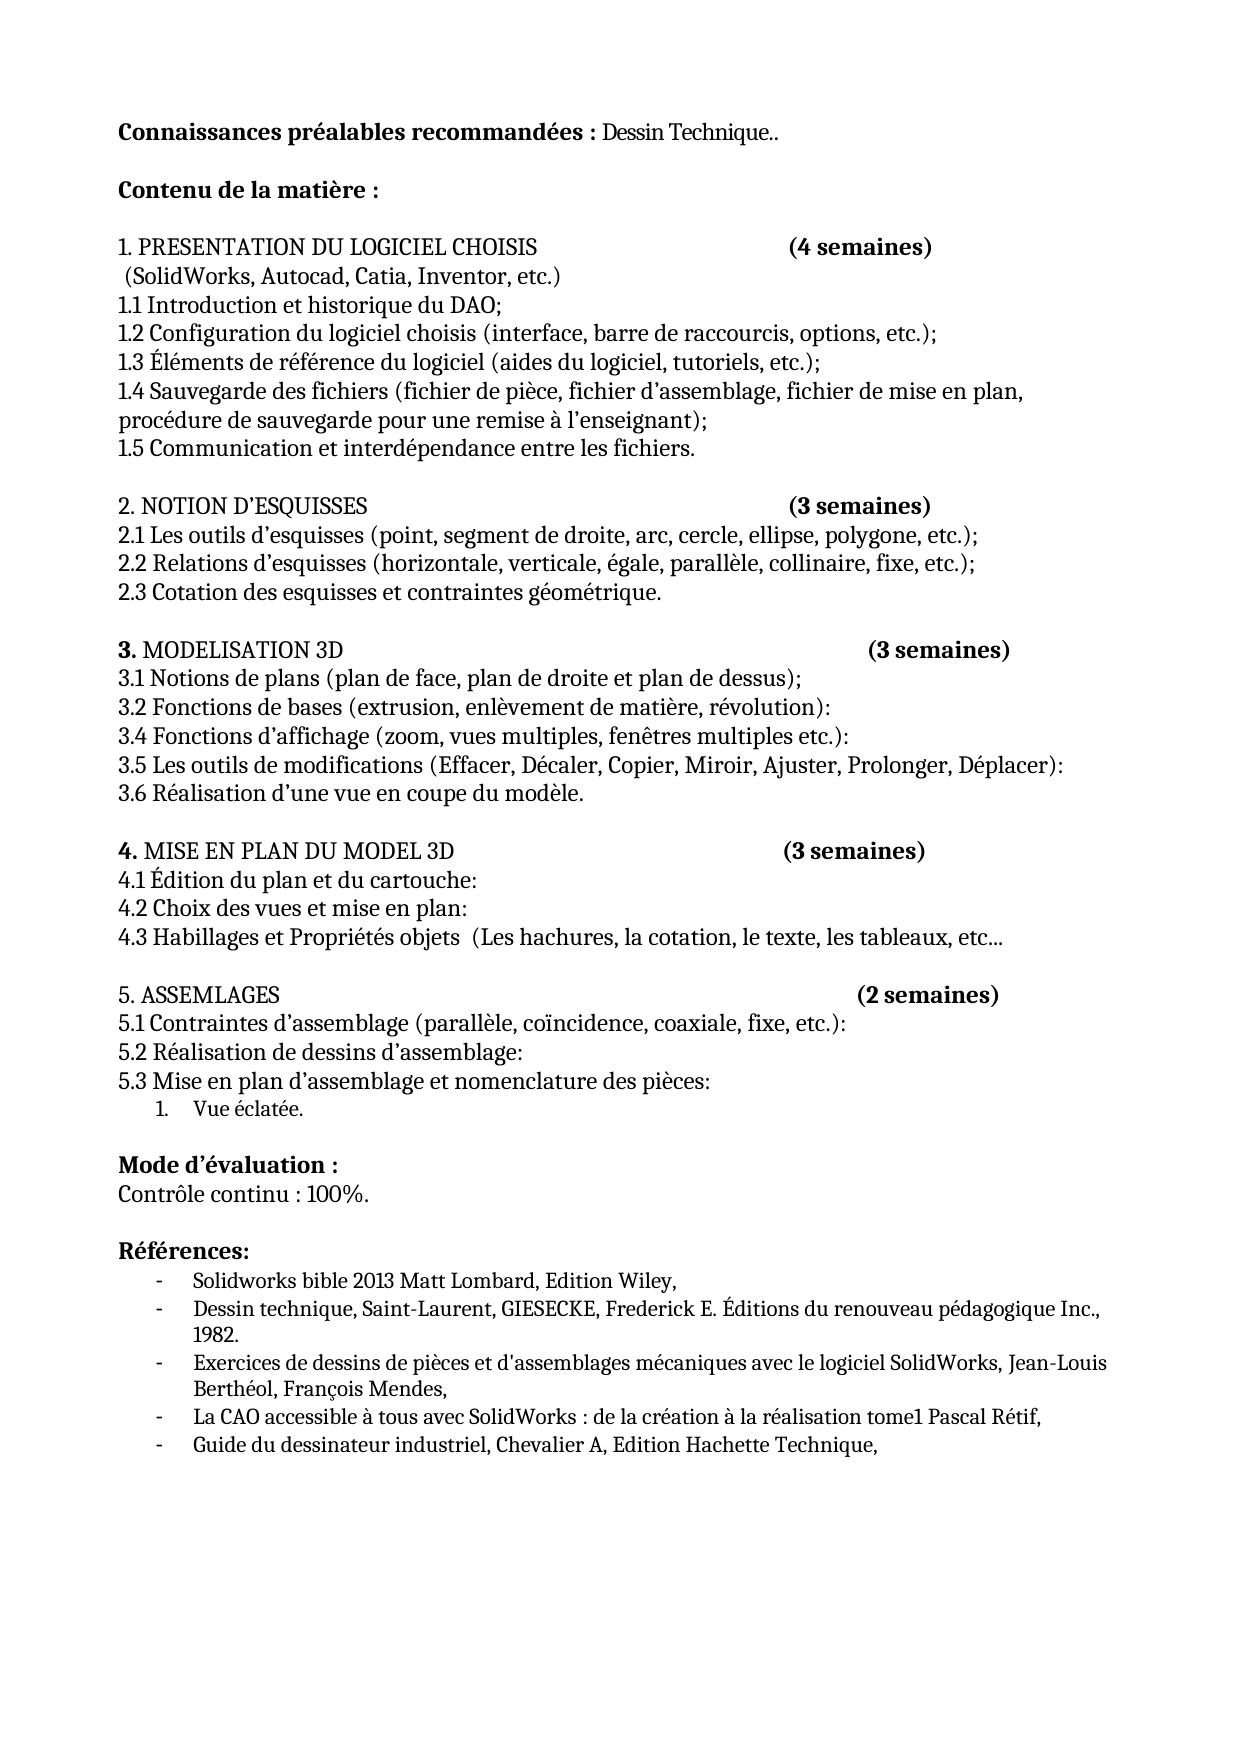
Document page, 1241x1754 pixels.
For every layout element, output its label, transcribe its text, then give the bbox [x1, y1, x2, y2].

text 5. ASSEMLAGES (2 semaines) [118, 981, 1122, 1009]
text Mode d’évaluation : [118, 1151, 1122, 1179]
text 3. MODELISATION 3D (3 semaines) [118, 636, 1122, 664]
text 5.3 Mise en plan d’assemblage et nomenclature des pièces: [118, 1067, 1122, 1096]
text 1.2 Configuration du logiciel choisis (interface, barre de raccourcis, options, etc.); [118, 319, 1122, 348]
text Contenu de la matière : [118, 176, 1122, 204]
text 3.2 Fonctions de bases (extrusion, enlèvement de matière, révolution): [118, 693, 1122, 722]
text 1. PRESENTATION DU LOGICIEL CHOISIS (4 semaines) (SolidWorks, Autocad, Catia, Inventor, etc.) [118, 233, 1122, 291]
text 2.2 Relations d’esquisses (horizontale, verticale, égale, parallèle, collinaire, fixe, etc.); [118, 549, 1122, 578]
text 3.1 Notions de plans (plan de face, plan de droite et plan de dessus); [118, 664, 1122, 693]
text 5.1 Contraintes d’assemblage (parallèle, coïncidence, coaxiale, fixe, etc.): [118, 1009, 1122, 1038]
text 4. MISE EN PLAN DU MODEL 3D (3 semaines) [118, 837, 1122, 866]
text 3.5 Les outils de modifications (Effacer, Décaler, Copier, Miroir, Ajuster, Prolonger, Déplacer): [118, 751, 1122, 779]
text 1.4 Sauvegarde des fichiers (fichier de pièce, fichier d’assemblage, fichier de mise en plan, procédure de sauvegarde pour une remise à l’enseignant); [118, 377, 1122, 434]
text 2.1 Les outils d’esquisses (point, segment de droite, arc, cercle, ellipse, polygone, etc.); [118, 521, 1122, 549]
text 4.1 Édition du plan et du cartouche: [118, 866, 1122, 894]
text 4.2 Choix des vues et mise en plan: [118, 894, 1122, 923]
list Dessin technique, Saint-Laurent, GIESECKE, Frederick E. Éditions du renouveau pédagogique Inc., 1982. [156, 1294, 1122, 1348]
text Connaissances préalables recommandées : Dessin Technique.. [118, 118, 1122, 147]
text 1.3 Éléments de référence du logiciel (aides du logiciel, tutoriels, etc.); [118, 348, 1122, 377]
text 1.5 Communication et interdépendance entre les fichiers. [118, 434, 1122, 463]
text 5.2 Réalisation de dessins d’assemblage: [118, 1038, 1122, 1067]
text Références: [118, 1237, 1122, 1266]
list Exercices de dessins de pièces et d'assemblages mécaniques avec le logiciel SolidWorks, Jean-Louis Berthéol, François Mendes, [156, 1348, 1122, 1402]
list Guide du dessinateur industriel, Chevalier A, Edition Hachette Technique, [156, 1431, 1122, 1458]
text 3.4 Fonctions d’affichage (zoom, vues multiples, fenêtres multiples etc.): [118, 722, 1122, 751]
list Vue éclatée. [156, 1096, 1122, 1122]
text 4.3 Habillages et Propriétés objets (Les hachures, la cotation, le texte, les tableaux, etc... [118, 923, 1122, 952]
list La CAO accessible à tous avec SolidWorks : de la création à la réalisation tome1 Pascal Rétif, [156, 1402, 1122, 1431]
text 2.3 Cotation des esquisses et contraintes géométrique. [118, 578, 1122, 607]
text Contrôle continu : 100%. [118, 1179, 1122, 1208]
text 1.1 Introduction et historique du DAO; [118, 291, 1122, 319]
text 3.6 Réalisation d’une vue en coupe du modèle. [118, 779, 1122, 808]
text 2. NOTION D’ESQUISSES (3 semaines) [118, 492, 1122, 521]
list Solidworks bible 2013 Matt Lombard, Edition Wiley, [156, 1266, 1122, 1294]
